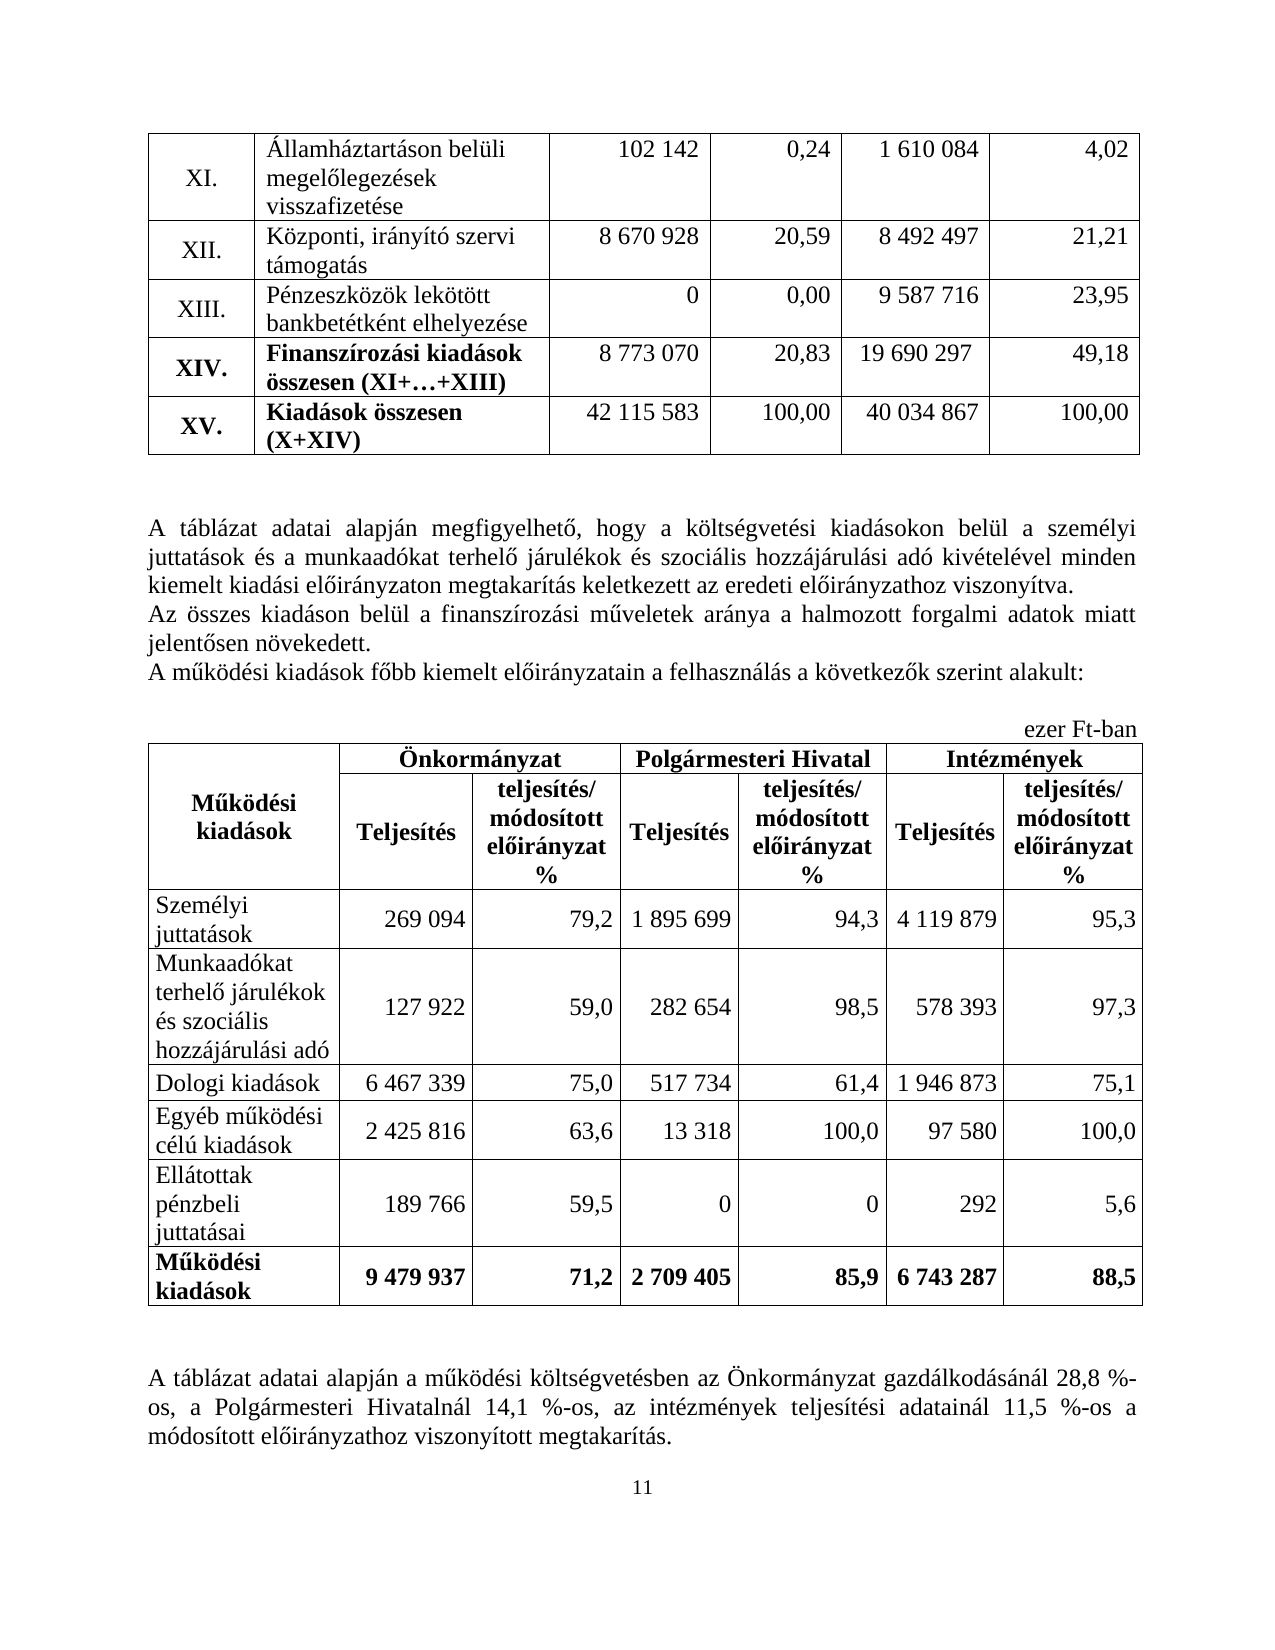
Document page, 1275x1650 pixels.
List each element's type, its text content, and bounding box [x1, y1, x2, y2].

table_cell 5,6 [1004, 1160, 1142, 1246]
table_cell 97 580 [887, 1101, 1003, 1159]
table_cell Államháztartáson belüli megelőlegezések visszafizetése [255, 134, 549, 220]
table_cell Kiadások összesen (X+XIV) [255, 397, 549, 454]
table_cell 20,83 [711, 338, 841, 396]
table_cell 127 922 [340, 949, 472, 1063]
table_cell Pénzeszközök lekötött bankbetétként elhelyezése [255, 280, 549, 337]
table_cell 98,5 [739, 949, 886, 1063]
table_cell 23,95 [990, 280, 1139, 337]
table_cell 71,2 [473, 1247, 620, 1305]
table_cell 269 094 [340, 890, 472, 947]
table_cell 40 034 867 [842, 397, 989, 454]
table_cell 1 610 084 [842, 134, 989, 220]
table_header Intézmények [887, 744, 1142, 773]
table_cell 282 654 [621, 949, 738, 1063]
table_cell 94,3 [739, 890, 886, 947]
table_cell XV. [149, 397, 254, 454]
table_cell 59,0 [473, 949, 620, 1063]
table_cell 6 467 339 [340, 1065, 472, 1100]
table_cell 13 318 [621, 1101, 738, 1159]
table_cell XI. [149, 134, 254, 220]
table_cell 2 709 405 [621, 1247, 738, 1305]
table_cell 4 119 879 [887, 890, 1003, 947]
text A működési kiadások főbb kiemelt előirányzatain a felhasználás a következők szerint alakult: [148, 657, 1137, 685]
table_cell Ellátottak pénzbeli juttatásai [149, 1160, 339, 1246]
table_cell Személyi juttatások [149, 890, 339, 947]
table_cell 88,5 [1004, 1247, 1142, 1305]
table_cell 102 142 [550, 134, 710, 220]
table_cell 100,0 [1004, 1101, 1142, 1159]
table_cell 4,02 [990, 134, 1139, 220]
table_cell 100,00 [990, 397, 1139, 454]
table_cell 2 425 816 [340, 1101, 472, 1159]
table_header Polgármesteri Hivatal [621, 744, 886, 773]
table_cell 49,18 [990, 338, 1139, 396]
table_cell teljesítés/ módosított előirányzat % [1004, 774, 1142, 889]
text A táblázat adatai alapján a működési költségvetésben az Önkormányzat gazdálkodásánál 28,8 %-os, a Polgármesteri Hivatalnál 14,1 %-os, az intézmények teljesítési adatainál 11,5 %-os a módosított előirányzathoz viszonyított megtakarítás. [148, 1363, 1137, 1449]
table_cell 292 [887, 1160, 1003, 1246]
table_header Működési kiadások [149, 744, 339, 889]
table_cell 59,5 [473, 1160, 620, 1246]
table_header Önkormányzat [340, 744, 620, 773]
table_cell 6 743 287 [887, 1247, 1003, 1305]
table_cell teljesítés/ módosított előirányzat % [473, 774, 620, 889]
table_cell 1 946 873 [887, 1065, 1003, 1100]
table_cell Dologi kiadások [149, 1065, 339, 1100]
text ezer Ft-ban [898, 714, 1137, 743]
table_cell 9 479 937 [340, 1247, 472, 1305]
table_cell Központi, irányító szervi támogatás [255, 221, 549, 279]
table_cell 85,9 [739, 1247, 886, 1305]
table_cell Működési kiadások [149, 1247, 339, 1305]
table_cell Finanszírozási kiadások összesen (XI+…+XIII) [255, 338, 549, 396]
table_cell 8 773 070 [550, 338, 710, 396]
table_cell Egyéb működési célú kiadások [149, 1101, 339, 1159]
table_cell 0 [739, 1160, 886, 1246]
table_cell Teljesítés [621, 774, 738, 889]
text A táblázat adatai alapján megfigyelhető, hogy a költségvetési kiadásokon belül a személyi juttatások és a munkaadókat terhelő járulékok és szociális hozzájárulási adó kivételével minden kiemelt kiadási előirányzaton megtakarítás keletkezett az eredeti előirányzathoz viszonyítva. [148, 513, 1137, 599]
table_cell 9 587 716 [842, 280, 989, 337]
table_cell 97,3 [1004, 949, 1142, 1063]
table_cell Munkaadókat terhelő járulékok és szociális hozzájárulási adó [149, 949, 339, 1063]
table_cell 19 690 297 [842, 338, 989, 396]
table_cell 8 670 928 [550, 221, 710, 279]
table_cell Teljesítés [887, 774, 1003, 889]
table_cell XII. [149, 221, 254, 279]
table_cell Teljesítés [340, 774, 472, 889]
table_cell 100,0 [739, 1101, 886, 1159]
table_cell 100,00 [711, 397, 841, 454]
table_cell 0 [550, 280, 710, 337]
table_cell 95,3 [1004, 890, 1142, 947]
table_cell 75,0 [473, 1065, 620, 1100]
table_cell 63,6 [473, 1101, 620, 1159]
table_cell 0,24 [711, 134, 841, 220]
table_cell 75,1 [1004, 1065, 1142, 1100]
table_cell 79,2 [473, 890, 620, 947]
table_cell 21,21 [990, 221, 1139, 279]
text Az összes kiadáson belül a finanszírozási műveletek aránya a halmozott forgalmi adatok miatt jelentősen növekedett. [148, 599, 1137, 657]
table_cell XIII. [149, 280, 254, 337]
table_cell 8 492 497 [842, 221, 989, 279]
table_cell 20,59 [711, 221, 841, 279]
table_cell 42 115 583 [550, 397, 710, 454]
table_cell 189 766 [340, 1160, 472, 1246]
table_cell XIV. [149, 338, 254, 396]
table_cell teljesítés/ módosított előirányzat % [739, 774, 886, 889]
table_cell 61,4 [739, 1065, 886, 1100]
table_cell 1 895 699 [621, 890, 738, 947]
table_cell 0,00 [711, 280, 841, 337]
table_cell 578 393 [887, 949, 1003, 1063]
table_cell 0 [621, 1160, 738, 1246]
table_cell 517 734 [621, 1065, 738, 1100]
